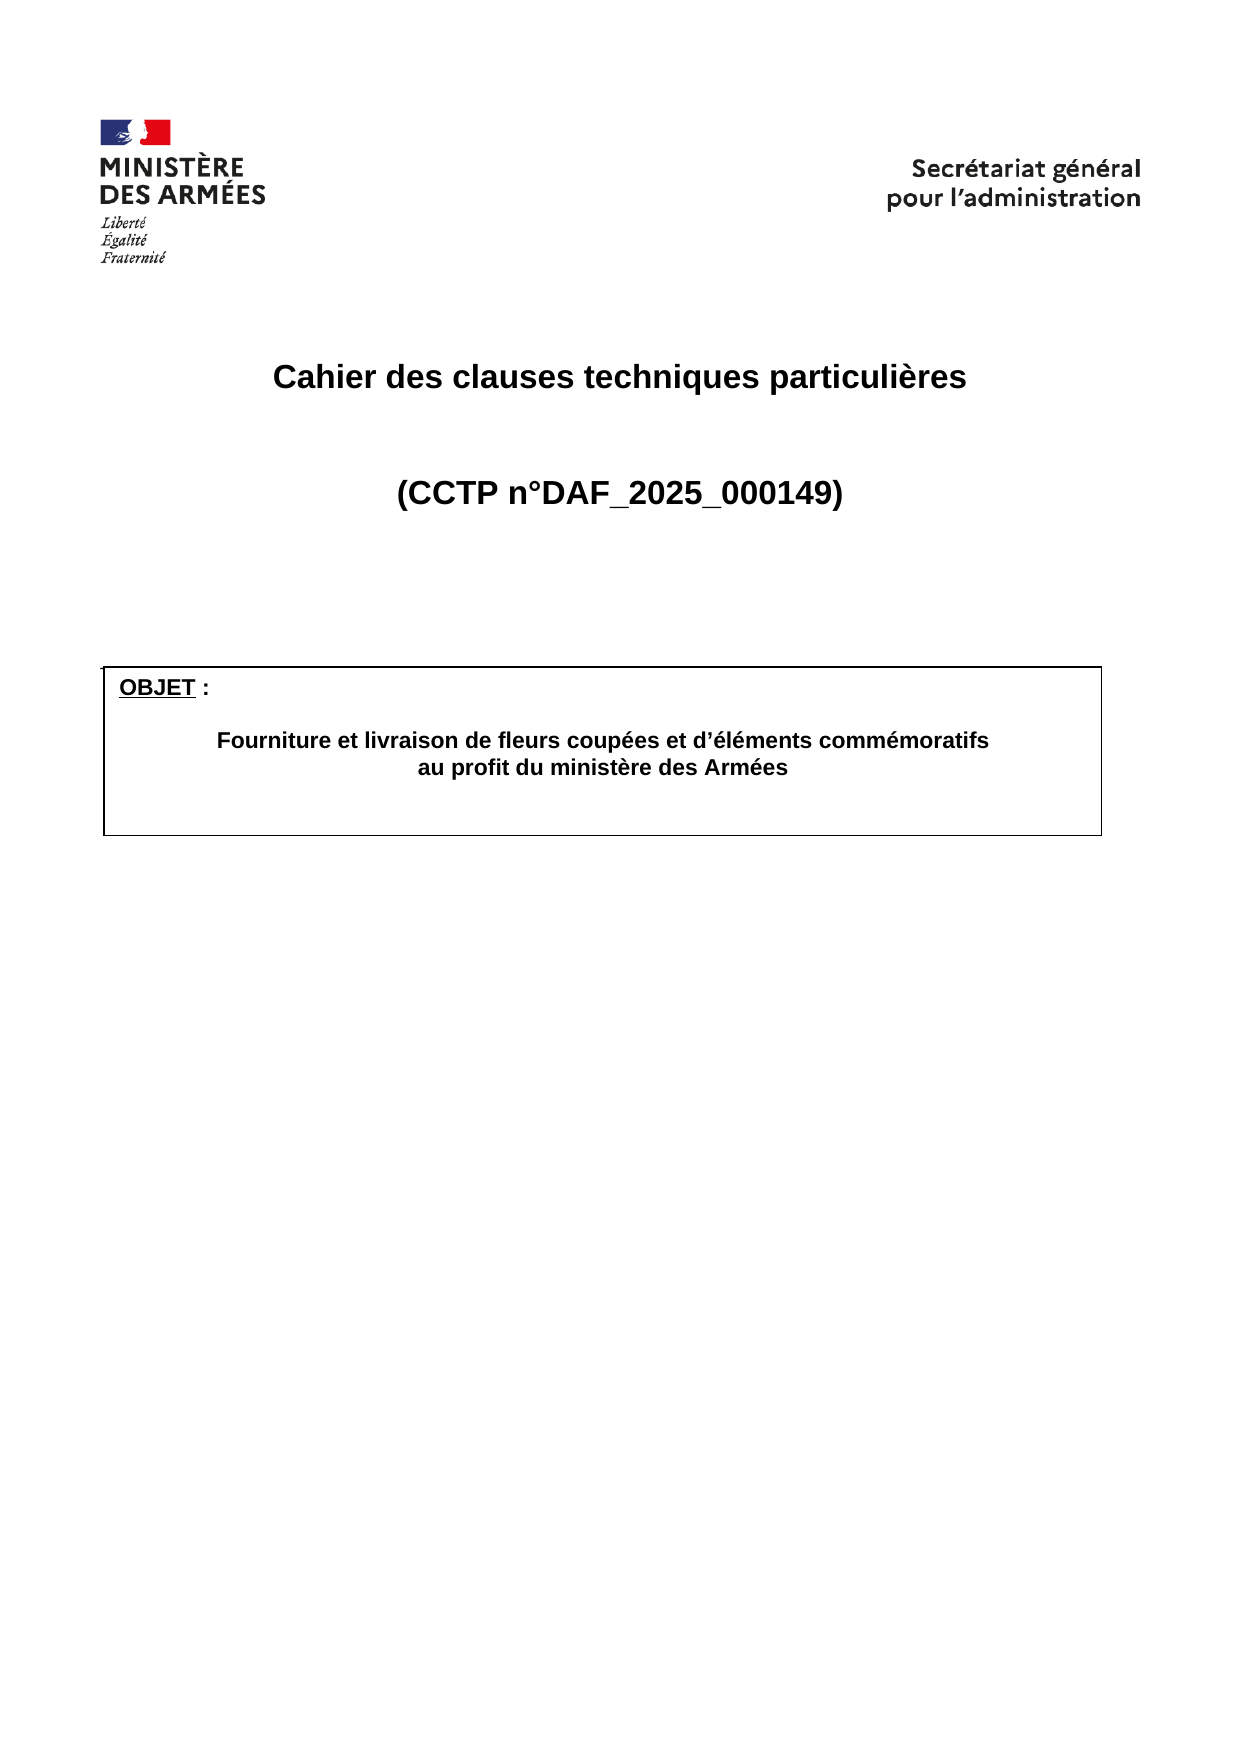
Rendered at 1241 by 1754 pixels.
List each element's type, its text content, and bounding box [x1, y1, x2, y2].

text _____________________________________________________ [100, 646, 1140, 669]
picture [0, 19, 1241, 1754]
text Cahier des clauses techniques particulières [100, 357, 1140, 396]
text (CCTP n°DAF_2025_000149) [100, 473, 1140, 511]
